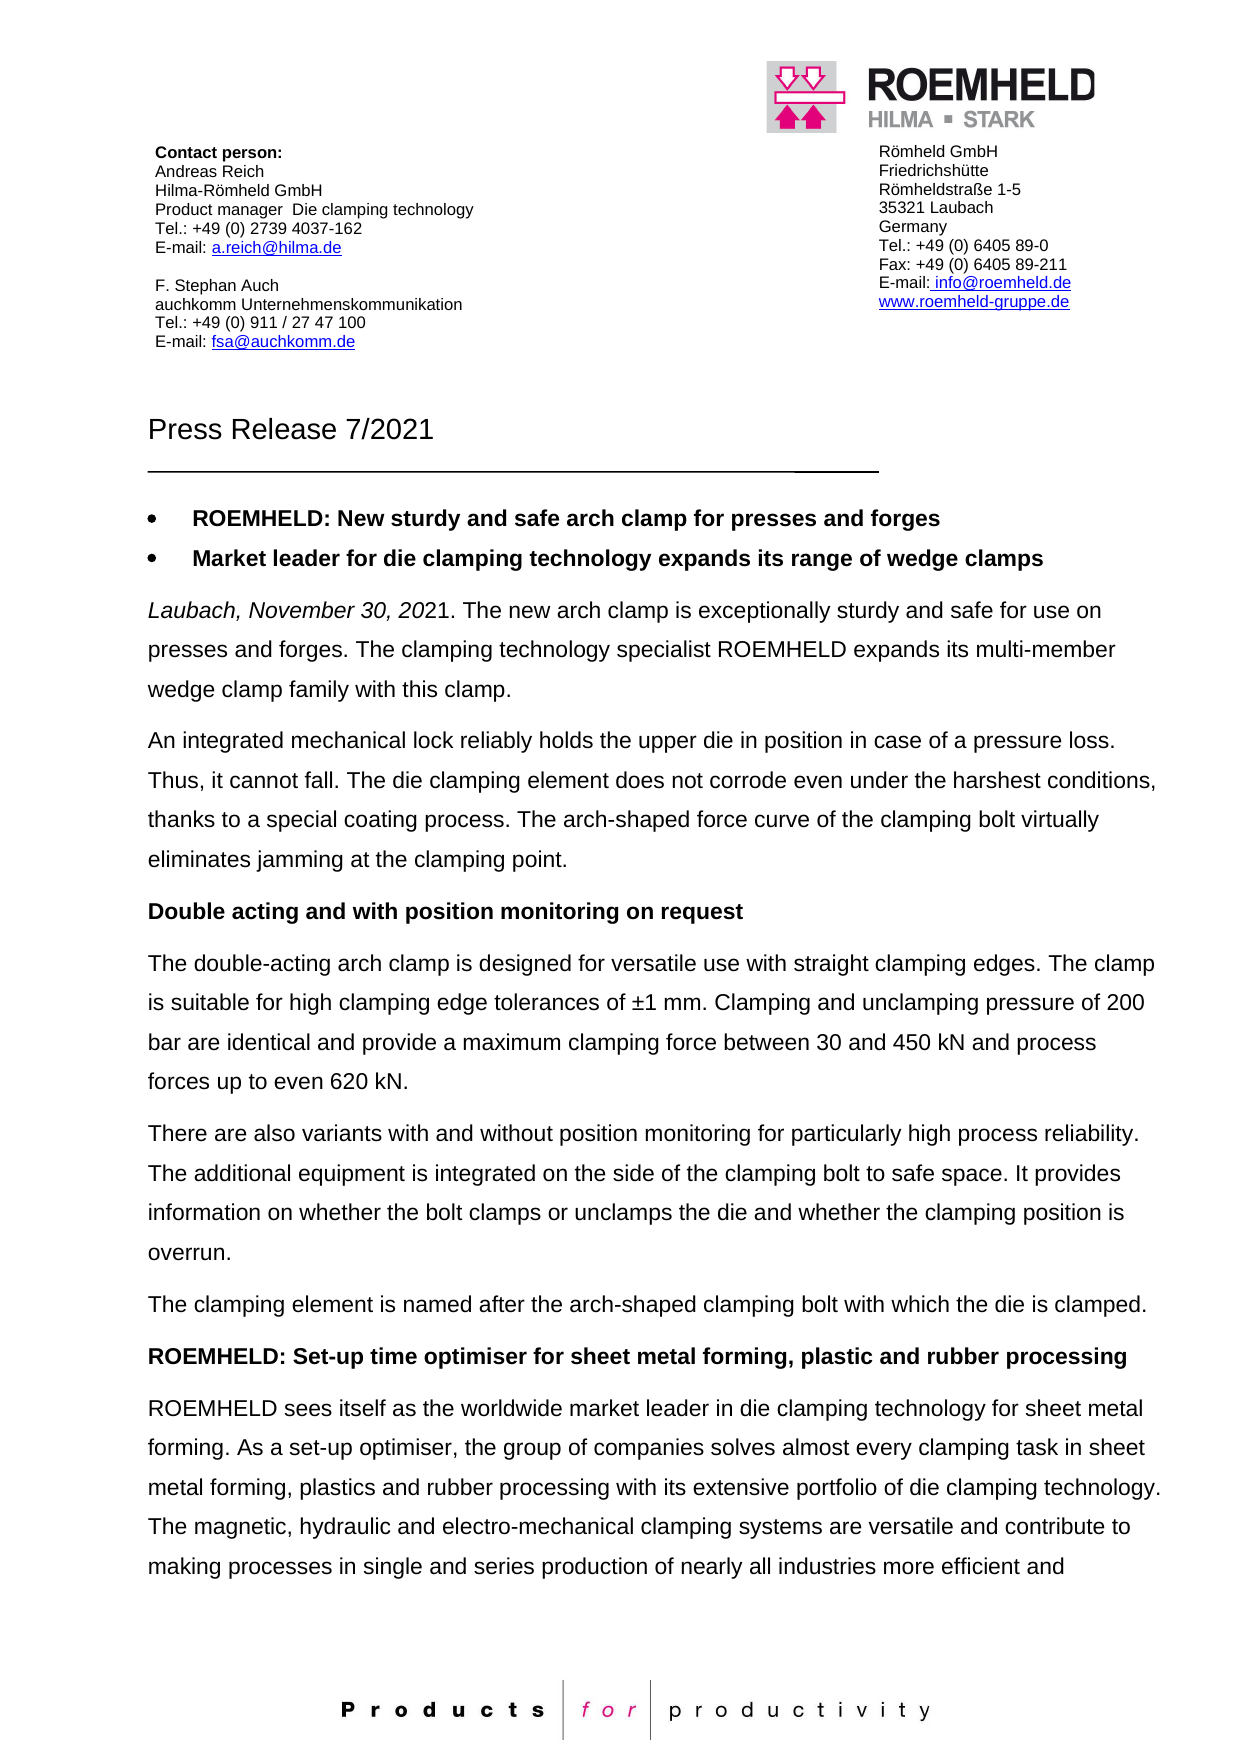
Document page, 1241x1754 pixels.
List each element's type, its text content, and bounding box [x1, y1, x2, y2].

text The double-acting arch clamp is designed for versatile use with straight clamping edges. The clamp is suitable for high clamping edge tolerances of ±1 mm. Clamping and unclamping pressure of 200 bar are identical and provide a maximum clamping force between 30 and 450 kN and process forces up to even 620 kN. [148, 950, 1162, 1095]
text An integrated mechanical lock reliably holds the upper die in position in case of a pressure loss. Thus, it cannot fall. The die clamping element does not corrode even under the harshest conditions, thanks to a special coating process. The arch-shaped force curve of the clamping bolt virtually eliminates jamming at the clamping point. [148, 727, 1162, 872]
list Market leader for die clamping technology expands its range of wedge clamps [148, 544, 1162, 571]
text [148, 1395, 1162, 1579]
text Double acting and with position monitoring on request [148, 898, 1162, 924]
text Press Release 7/2021 [148, 412, 892, 445]
text ROEMHELD: Set-up time optimiser for sheet metal forming, plastic and rubber processing [148, 1343, 1138, 1369]
text Laubach, November 30, 2021. The new arch clamp is exceptionally sturdy and safe for use on presses and forges. The clamping technology specialist ROEMHELD expands its multi-member wedge clamp family with this clamp. [148, 597, 1162, 702]
table_header Contact person: Andreas Reich Hilma-Römheld GmbH Product manager Die clamping technology Tel.: +49 (0) 2739 4037-162 E-mail: a.reich@hilma.de F. Stephan Auch auchkomm Unternehmenskommunikation Tel.: +49 (0) 911 / 27 47 100 E-mail: fsa@auchkomm.de [148, 143, 856, 361]
table_header Römheld GmbH Friedrichshütte Römheldstraße 1-5 35321 Laubach Germany Tel.: +49 (0) 6405 89-0 Fax: +49 (0) 6405 89-211 E-mail: info@roemheld.de www.roemheld-gruppe.de [856, 143, 1138, 361]
list ROEMHELD: New sturdy and safe arch clamp for presses and forges [148, 505, 1162, 531]
text There are also variants with and without position monitoring for particularly high process reliability. The additional equipment is integrated on the side of the clamping bolt to safe space. It provides information on whether the bolt clamps or unclamps the die and whether the clamping position is overrun. [148, 1120, 1162, 1265]
text The clamping element is named after the arch-shaped clamping bolt with which the die is clamped. [148, 1291, 1162, 1317]
picture [295, 1665, 985, 1750]
picture [765, 61, 1094, 132]
